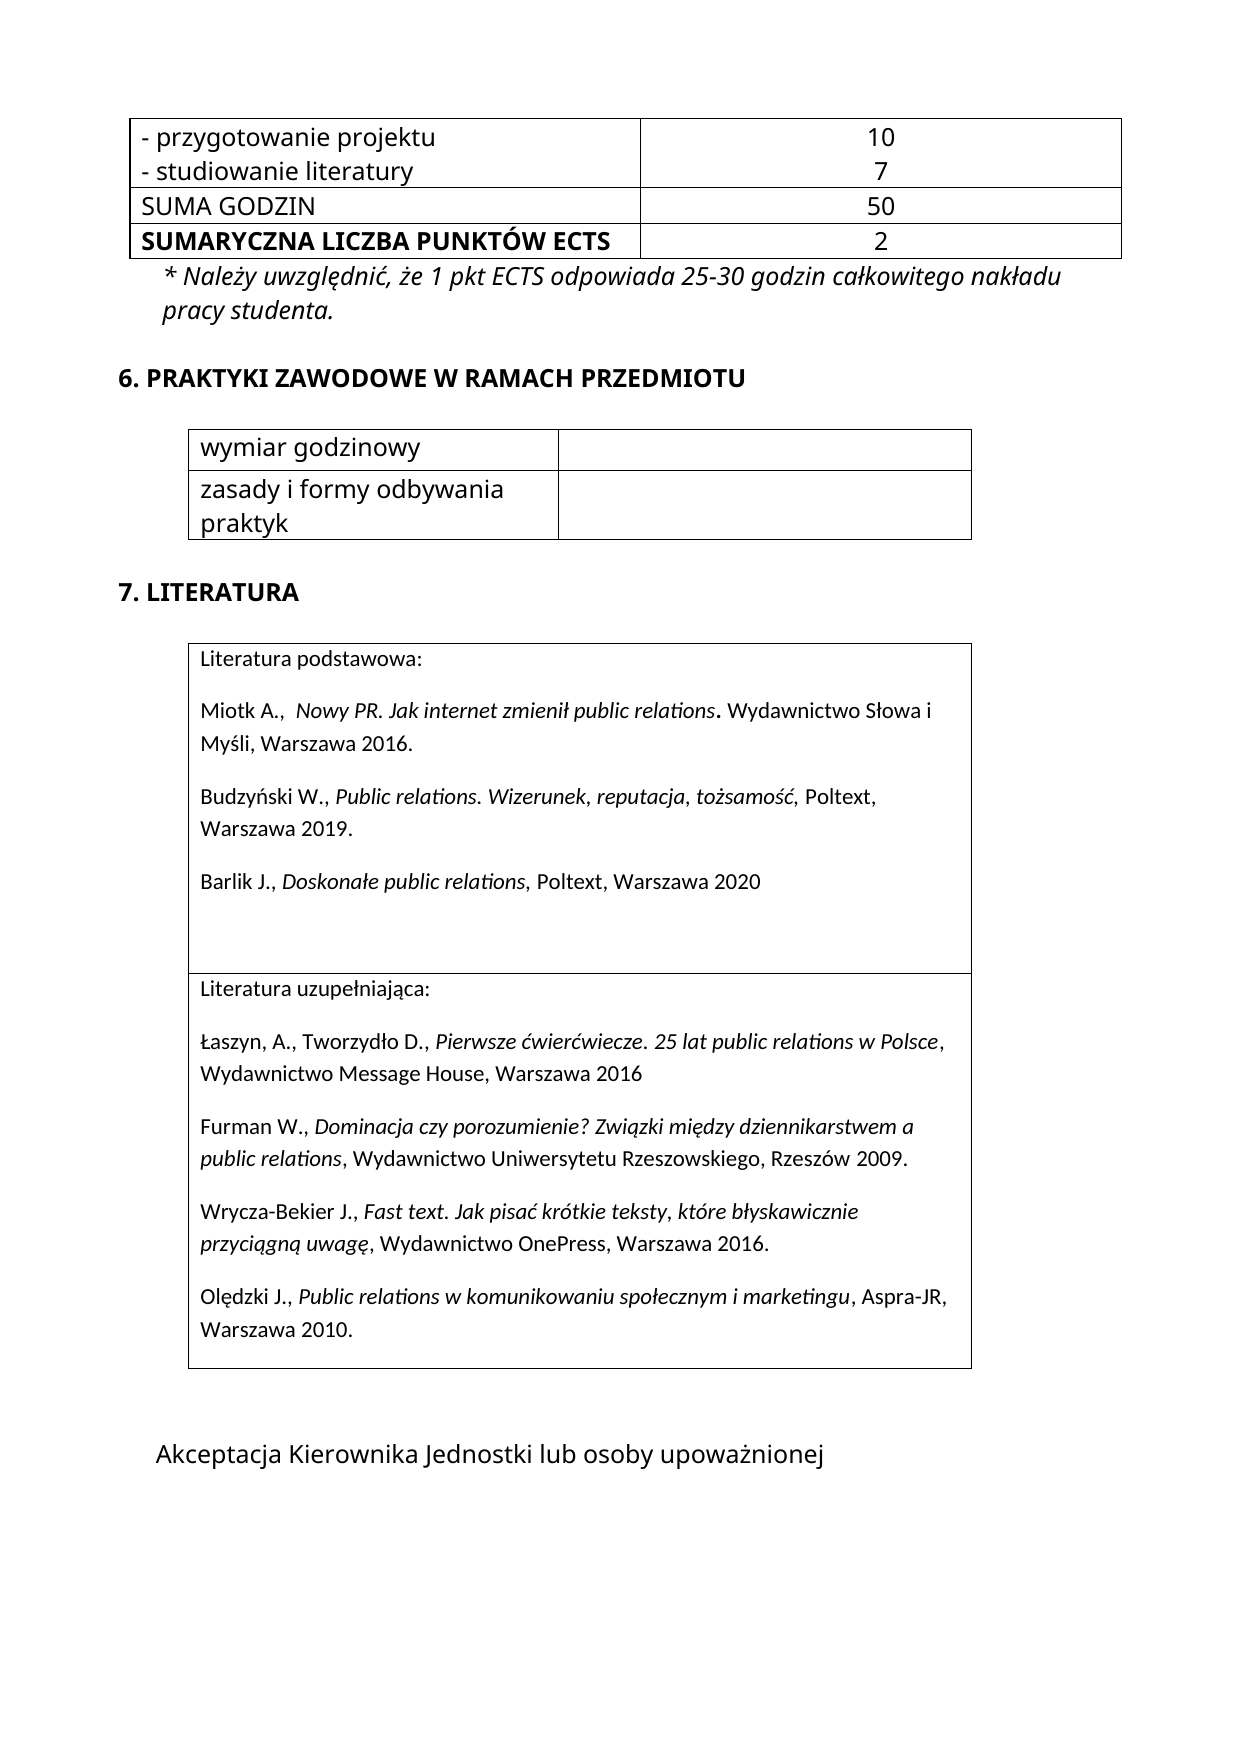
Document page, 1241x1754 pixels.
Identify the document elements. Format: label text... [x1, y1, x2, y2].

table_cell SUMA GODZIN [131, 188, 640, 222]
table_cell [131, 119, 640, 187]
table_cell 8 10 7 [641, 119, 1121, 187]
table_header [559, 430, 971, 470]
table_cell zasady i formy odbywania praktyk [189, 471, 558, 539]
table_header wymiar godzinowy [189, 430, 558, 470]
table_cell [559, 471, 971, 539]
table_header Literatura podstawowa: Miotk A., Nowy PR. Jak internet zmienił public relations. Wydawnictwo Słowa i Myśli, Warszawa 2016. Budzyński W., Public relations. Wizerunek, reputacja, tożsamość, Poltext, Warszawa 2019. Barlik J., Doskonałe public relations, Poltext, Warszawa 2020 [189, 644, 971, 973]
table_cell 50 [641, 188, 1121, 222]
table_cell SUMARYCZNA LICZBA PUNKTÓW ECTS [131, 224, 640, 257]
table_cell 2 [641, 224, 1121, 257]
text * Należy uwzględnić, że 1 pkt ECTS odpowiada 25-30 godzin całkowitego nakładu pracy studenta. [162, 259, 1122, 327]
text 6. PRAKTYKI ZAWODOWE W RAMACH PRZEDMIOTU [118, 361, 1122, 395]
text 7. LITERATURA [118, 574, 1122, 608]
text Akceptacja Kierownika Jednostki lub osoby upoważnionej [156, 1437, 1122, 1471]
table_cell Literatura uzupełniająca: Łaszyn, A., Tworzydło D., Pierwsze ćwierćwiecze. 25 lat public relations w Polsce, Wydawnictwo Message House, Warszawa 2016 Furman W., Dominacja czy porozumienie? Związki między dziennikarstwem a public relations, Wydawnictwo Uniwersytetu Rzeszowskiego, Rzeszów 2009. Wrycza-Bekier J., Fast text. Jak pisać krótkie teksty, które błyskawicznie przyciągną uwagę, Wydawnictwo OnePress, Warszawa 2016. Olędzki J., Public relations w komunikowaniu społecznym i marketingu, Aspra-JR, Warszawa 2010. [189, 974, 971, 1367]
